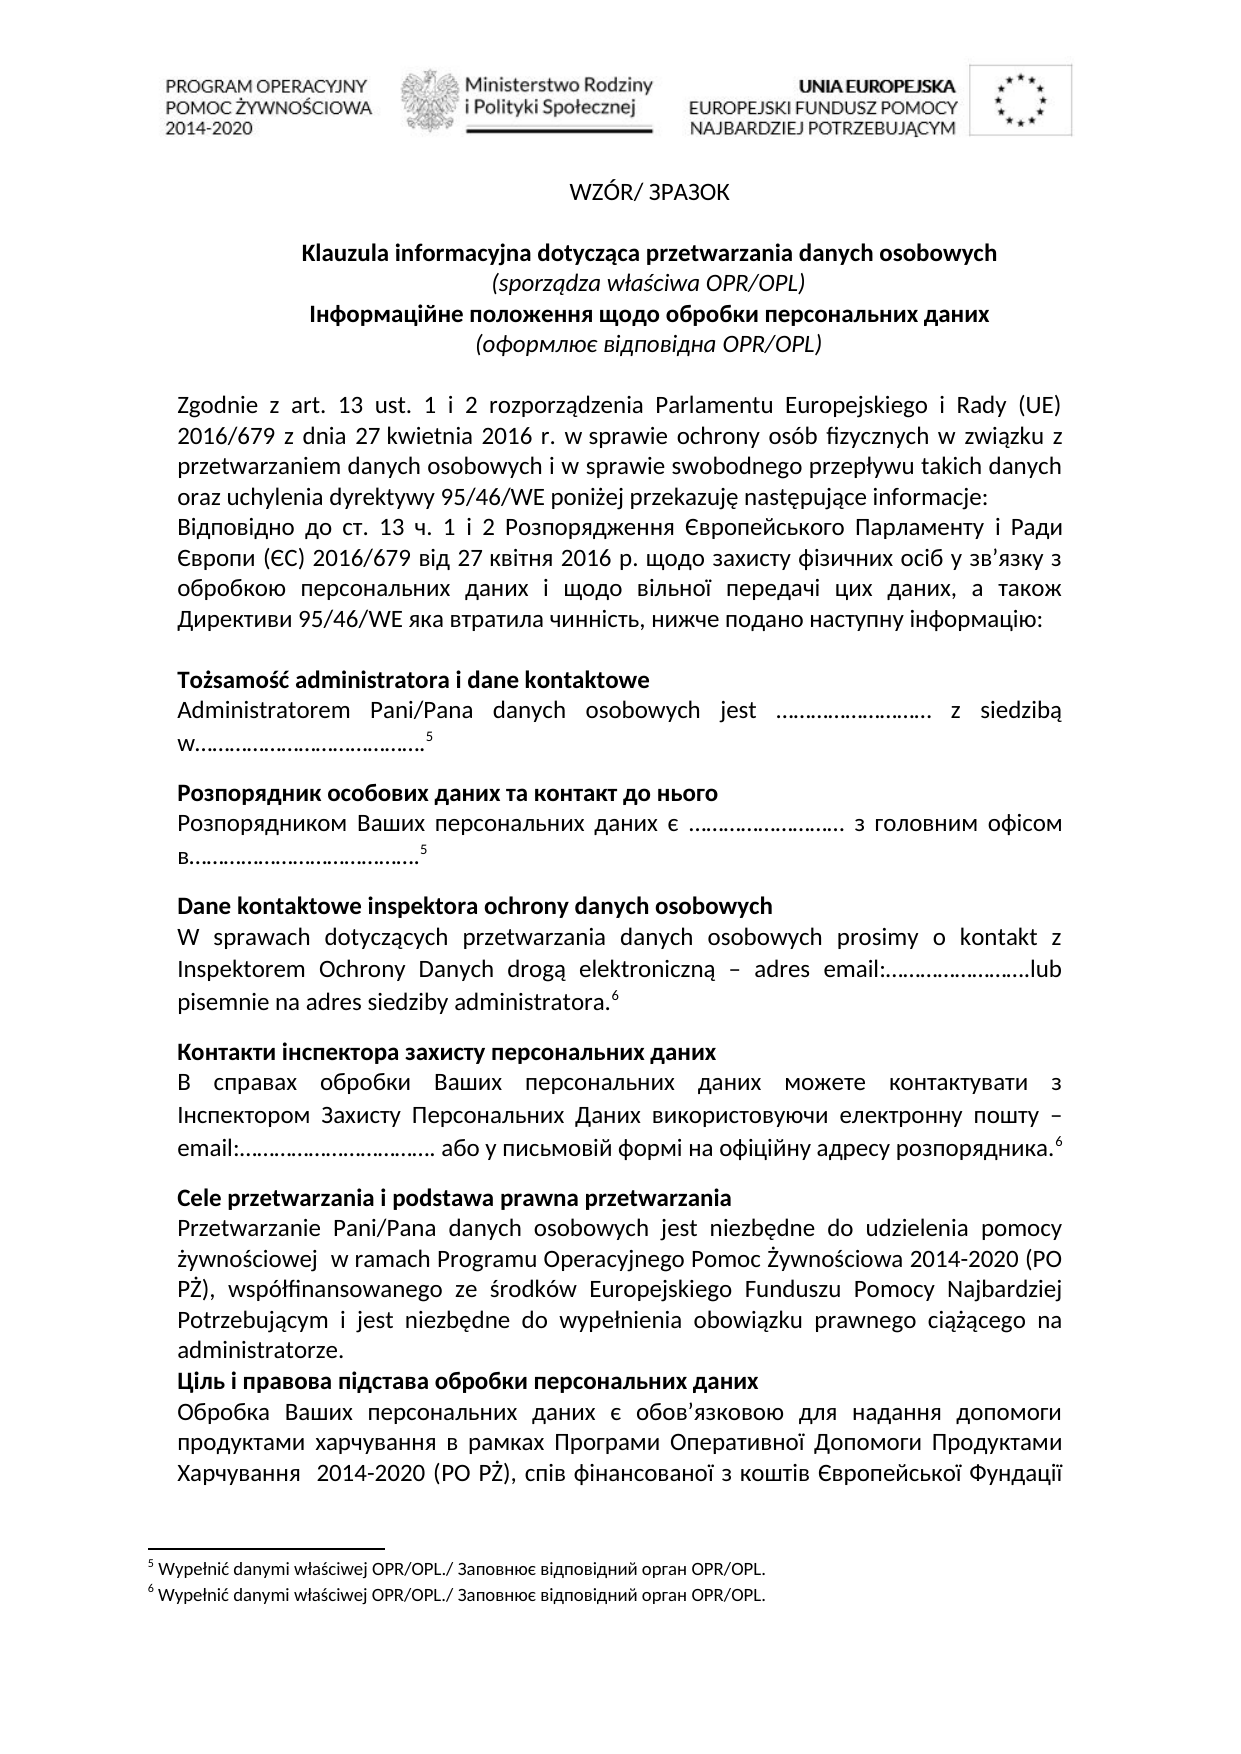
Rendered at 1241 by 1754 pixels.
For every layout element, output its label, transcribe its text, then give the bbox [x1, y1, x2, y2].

text (sporządza właściwa OPR/OPL) [148, 267, 1152, 298]
text Ціль і правова підстава обробки персональних даних [177, 1365, 1063, 1396]
text Контакти інспектора захисту персональних даних [177, 1036, 1063, 1067]
text Розпорядником Ваших персональних даних є ……………………… з головним офісом в………………………………….5 [177, 808, 1063, 871]
text Zgodnie z art. 13 ust. 1 i 2 rozporządzenia Parlamentu Europejskiego i Rady (UE) 2016/679 z dnia 27 kwietnia 2016 r. w sprawie ochrony osób fizycznych w związku z przetwarzaniem danych osobowych i w sprawie swobodnego przepływu takich danych oraz uchylenia dyrektywy 95/46/WE poniżej przekazuję następujące informacje: [177, 389, 1063, 511]
text (оформлює відповідна OPR/OPL) [148, 328, 1152, 359]
text Розпорядник особових даних та контакт до нього [177, 777, 1063, 808]
text W sprawach dotyczących przetwarzania danych osobowych prosimy o kontakt z Inspektorem Ochrony Danych drogą elektroniczną – adres email:…………………….lub pisemnie na adres siedziby administratora. [177, 921, 1063, 1017]
text В справах обробки Ваших персональних даних можете контактувати з Інспектором Захисту Персональних Даних використовуючи електронну пошту – email:……………………………. або у письмовій формі на офіційну адресу розпорядника.6 [177, 1067, 1063, 1163]
text Cele przetwarzania i podstawa prawna przetwarzania [177, 1182, 1063, 1212]
text Przetwarzanie Pani/Pana danych osobowych jest niezbędne do udzielenia pomocy żywnościowej w ramach Programu Operacyjnego Pomoc Żywnościowa 2014-2020 (PO PŻ), współfinansowanego ze środków Europejskiego Funduszu Pomocy Najbardziej Potrzebującym i jest niezbędne do wypełnienia obowiązku prawnego ciążącego na administratorze. [177, 1212, 1063, 1365]
picture [139, 56, 1084, 146]
text WZÓR/ ЗРАЗОК [148, 176, 1152, 206]
text Administratorem Pani/Pana danych osobowych jest ……………………… z siedzibą w…………………………………. [177, 694, 1063, 758]
text Інформаційне положення щодо обробки персональних даних [148, 298, 1152, 328]
text Відповідно до ст. 13 ч. 1 i 2 Розпорядження Європейського Парламенту i Ради Європи (ЄС) 2016/679 від 27 квітня 2016 р. щодо захисту фізичних осіб у зв’язку з обробкою персональних даних і щодо вільної передачі цих даних, а також Директиви 95/46/WE яка втратила чинність, нижче подано наступну інформацію: [177, 511, 1063, 633]
text Klauzula informacyjna dotycząca przetwarzania danych osobowych [148, 237, 1152, 267]
text Dane kontaktowe inspektora ochrony danych osobowych [177, 890, 1063, 921]
text Tożsamość administratora i dane kontaktowe [177, 664, 1063, 694]
